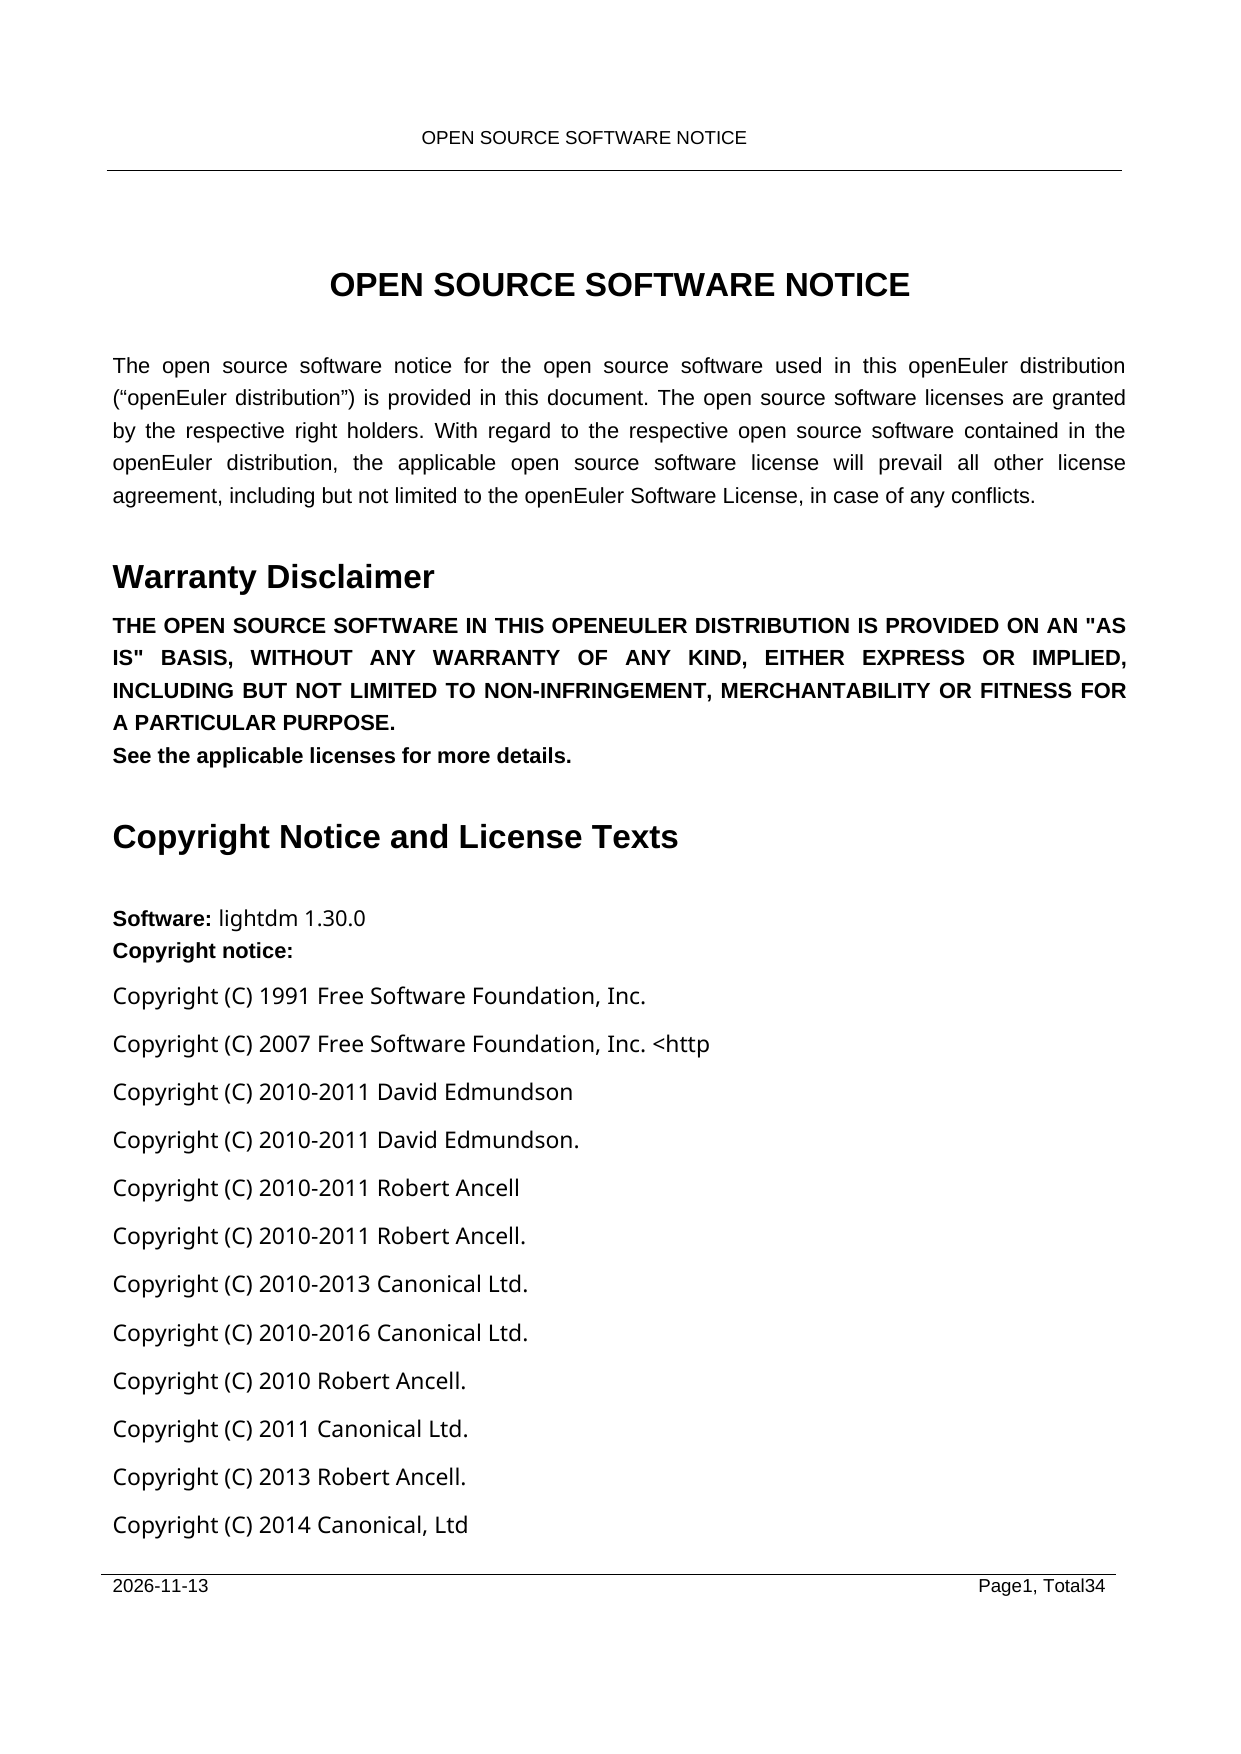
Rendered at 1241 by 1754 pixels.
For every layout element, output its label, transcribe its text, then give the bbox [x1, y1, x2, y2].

text Copyright (C) 2014 Canonical, Ltd [112, 1508, 1128, 1541]
text Copyright notice: [112, 934, 1128, 966]
text Copyright (C) 2007 Free Software Foundation, Inc. <http [112, 1027, 1128, 1060]
text Warranty Disclaimer [112, 544, 1128, 609]
text Copyright (C) 2010-2011 Robert Ancell [112, 1172, 1128, 1204]
text Copyright (C) 2010-2011 David Edmundson [112, 1075, 1128, 1108]
text Copyright (C) 2010-2011 David Edmundson. [112, 1123, 1128, 1156]
text Copyright (C) 2011 Canonical Ltd. [112, 1412, 1128, 1445]
text Copyright (C) 2010-2011 Robert Ancell. [112, 1220, 1128, 1252]
text Copyright Notice and License Texts [112, 804, 1128, 869]
text The open source software notice for the open source software used in this openEuler distribution (“openEuler distribution”) is provided in this document. The open source software licenses are granted by the respective right holders. With regard to the respective open source software contained in the openEuler distribution, the applicable open source software license will prevail all other license agreement, including but not limited to the openEuler Software License, in case of any conflicts. [112, 349, 1128, 511]
text Copyright (C) 2010-2013 Canonical Ltd. [112, 1268, 1128, 1300]
text Copyright (C) 2010-2016 Canonical Ltd. [112, 1316, 1128, 1348]
text OPEN SOURCE SOFTWARE NOTICE [112, 251, 1128, 316]
text Copyright (C) 1991 Free Software Foundation, Inc. [112, 979, 1128, 1012]
text Copyright (C) 2013 Robert Ancell. [112, 1460, 1128, 1493]
text Software: lightdm 1.30.0 [112, 901, 1128, 934]
text Copyright (C) 2010 Robert Ancell. [112, 1364, 1128, 1397]
text THE OPEN SOURCE SOFTWARE IN THIS OPENEULER DISTRIBUTION IS PROVIDED ON AN "AS IS" BASIS, WITHOUT ANY WARRANTY OF ANY KIND, EITHER EXPRESS OR IMPLIED, INCLUDING BUT NOT LIMITED TO NON-INFRINGEMENT, MERCHANTABILITY OR FITNESS FOR A PARTICULAR PURPOSE. See the applicable licenses for more details. [112, 609, 1128, 771]
